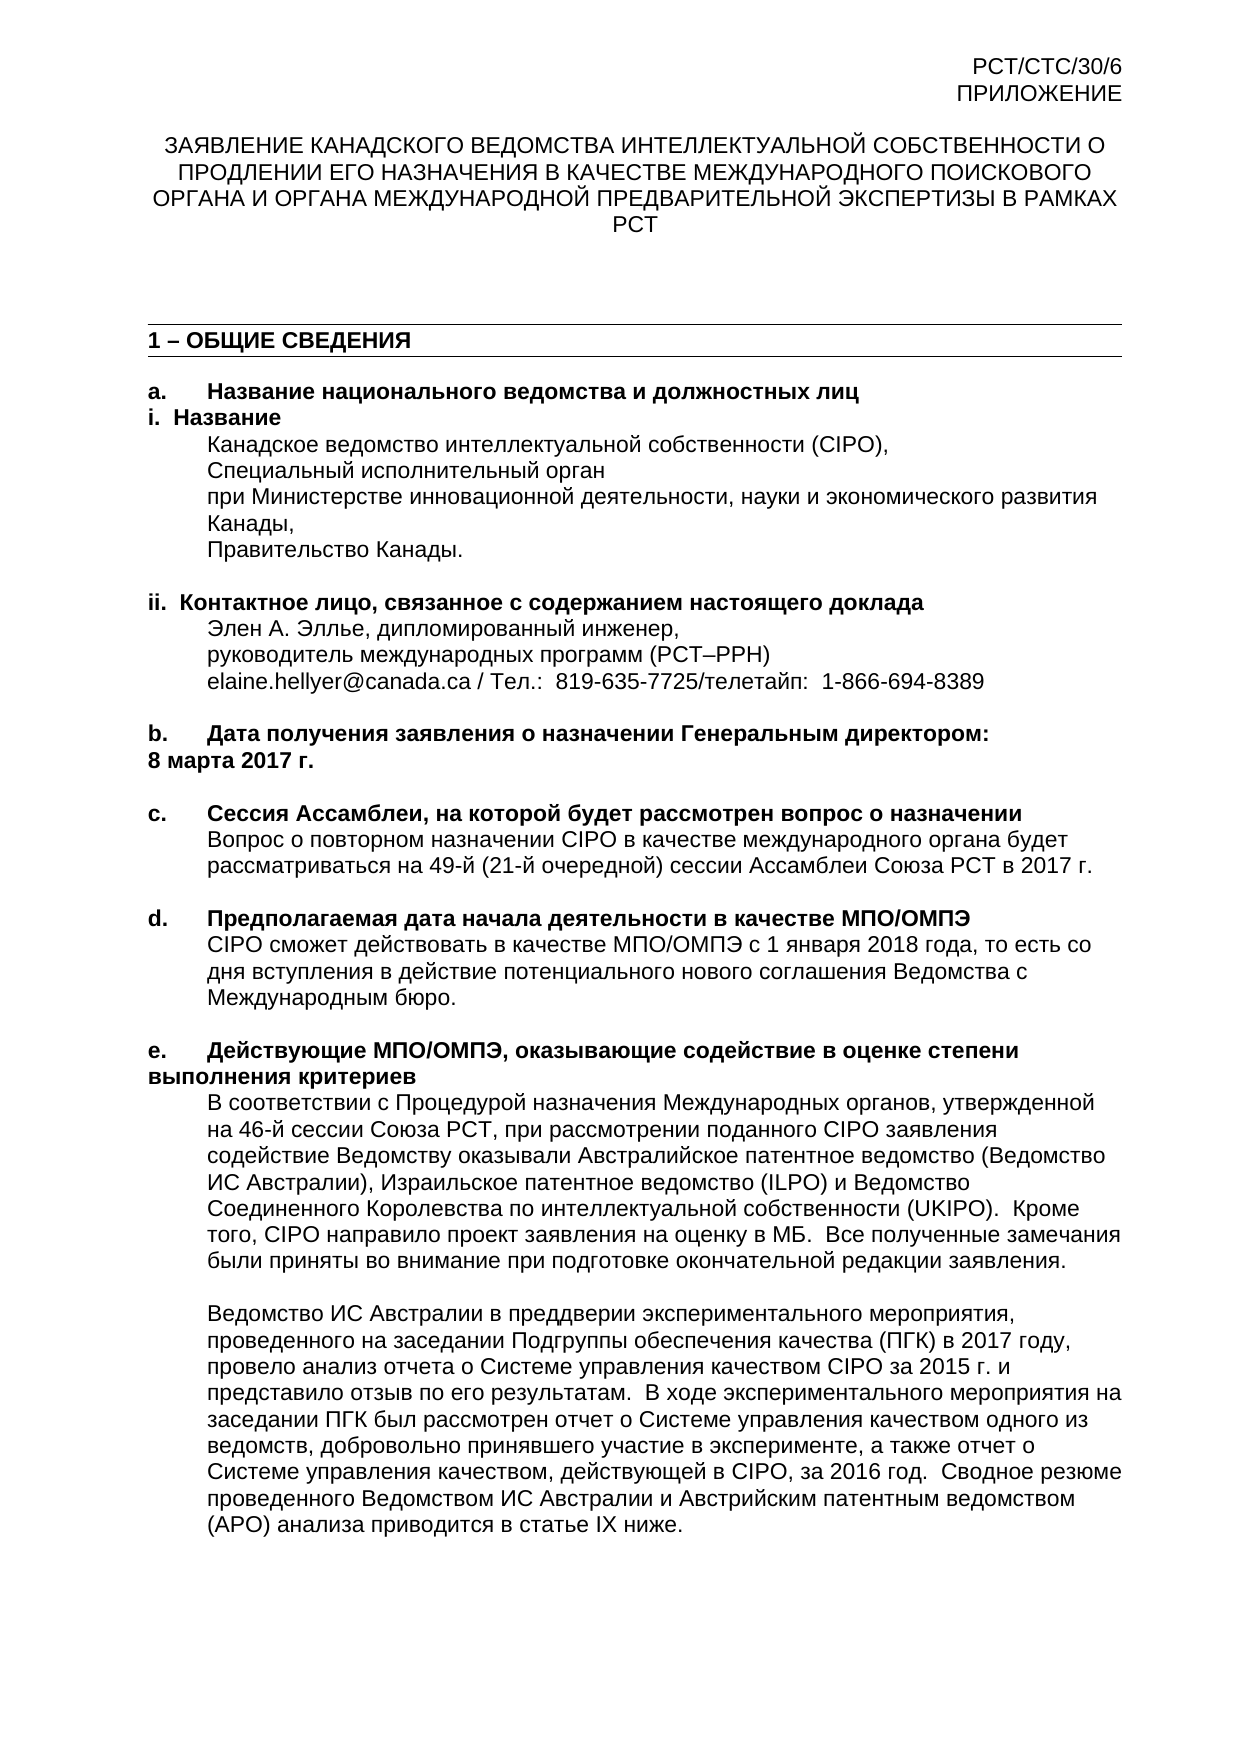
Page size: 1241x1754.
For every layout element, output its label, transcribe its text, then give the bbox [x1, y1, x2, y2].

text CIPO сможет действовать в качестве МПО/ОМПЭ с 1 января 2018 года, то есть со дня вступления в действие потенциального нового соглашения Ведомства с Международным бюро. [207, 931, 1122, 1010]
subtitle 1 – Общие сведения [148, 325, 1122, 356]
text Вопрос о повторном назначении CIPO в качестве международного органа будет рассматриваться на 49-й (21-й очередной) сессии Ассамблеи Союза РСТ в 2017 г. [207, 826, 1122, 878]
text руководитель международных программ (PCT–PPH) [207, 641, 1122, 668]
text c. Сессия Ассамблеи, на которой будет рассмотрен вопрос о назначении [148, 799, 1122, 826]
text elaine.hellyer@canada.ca / Тел.: 819-635-7725/телетайп: 1-866-694-8389 [207, 668, 1122, 694]
text Канадское ведомство интеллектуальной собственности (CIPO), [207, 431, 1122, 457]
text b. Дата получения заявления о назначении Генеральным директором: [148, 720, 1122, 747]
text e. Действующие МПО/ОМПЭ, оказывающие содействие в оценке степени выполнения критериев [148, 1037, 1122, 1089]
text a. Название национального ведомства и должностных лиц [148, 378, 1122, 404]
text Ведомство ИС Австралии в преддверии экспериментального мероприятия, проведенного на заседании Подгруппы обеспечения качества (ПГК) в 2017 году, провело анализ отчета о Системе управления качеством CIPO за 2015 г. и представило отзыв по его результатам. В ходе экспериментального мероприятия на заседании ПГК был рассмотрен отчет о Системе управления качеством одного из ведомств, добровольно принявшего участие в эксперименте, а также отчет о Системе управления качеством, действующей в CIPO, за 2016 год. Сводное резюме проведенного Ведомством ИС Австралии и Австрийским патентным ведомством (APO) анализа приводится в статье IX ниже. [207, 1300, 1122, 1537]
text i. Название [148, 404, 1122, 431]
list Заявление Канадского ведомства интеллектуальной собственности о продлении его назначения в качестве Международного поискового органа и Органа международной предварительной экспертизы в рамках PCT [148, 132, 1122, 238]
text Специальный исполнительный орган [207, 457, 1122, 483]
text 8 марта 2017 г. [148, 747, 1122, 773]
text d. Предполагаемая дата начала деятельности в качестве МПО/ОМПЭ [148, 905, 1122, 931]
text В соответствии с Процедурой назначения Международных органов, утвержденной на 46-й сессии Союза PCT, при рассмотрении поданного CIPO заявления содействие Ведомству оказывали Австралийское патентное ведомство (Ведомство ИС Австралии), Израильское патентное ведомство (ILPO) и Ведомство Соединенного Королевства по интеллектуальной собственности (UKIPO). Кроме того, CIPO направило проект заявления на оценку в МБ. Все полученные замечания были приняты во внимание при подготовке окончательной редакции заявления. [207, 1089, 1122, 1274]
text Элен А. Эллье, дипломированный инженер, [207, 615, 1122, 641]
text ii. Контактное лицо, связанное с содержанием настоящего доклада [148, 589, 1122, 615]
text при Министерстве инновационной деятельности, науки и экономического развития Канады, [207, 483, 1122, 536]
text Правительство Канады. [207, 536, 1122, 562]
